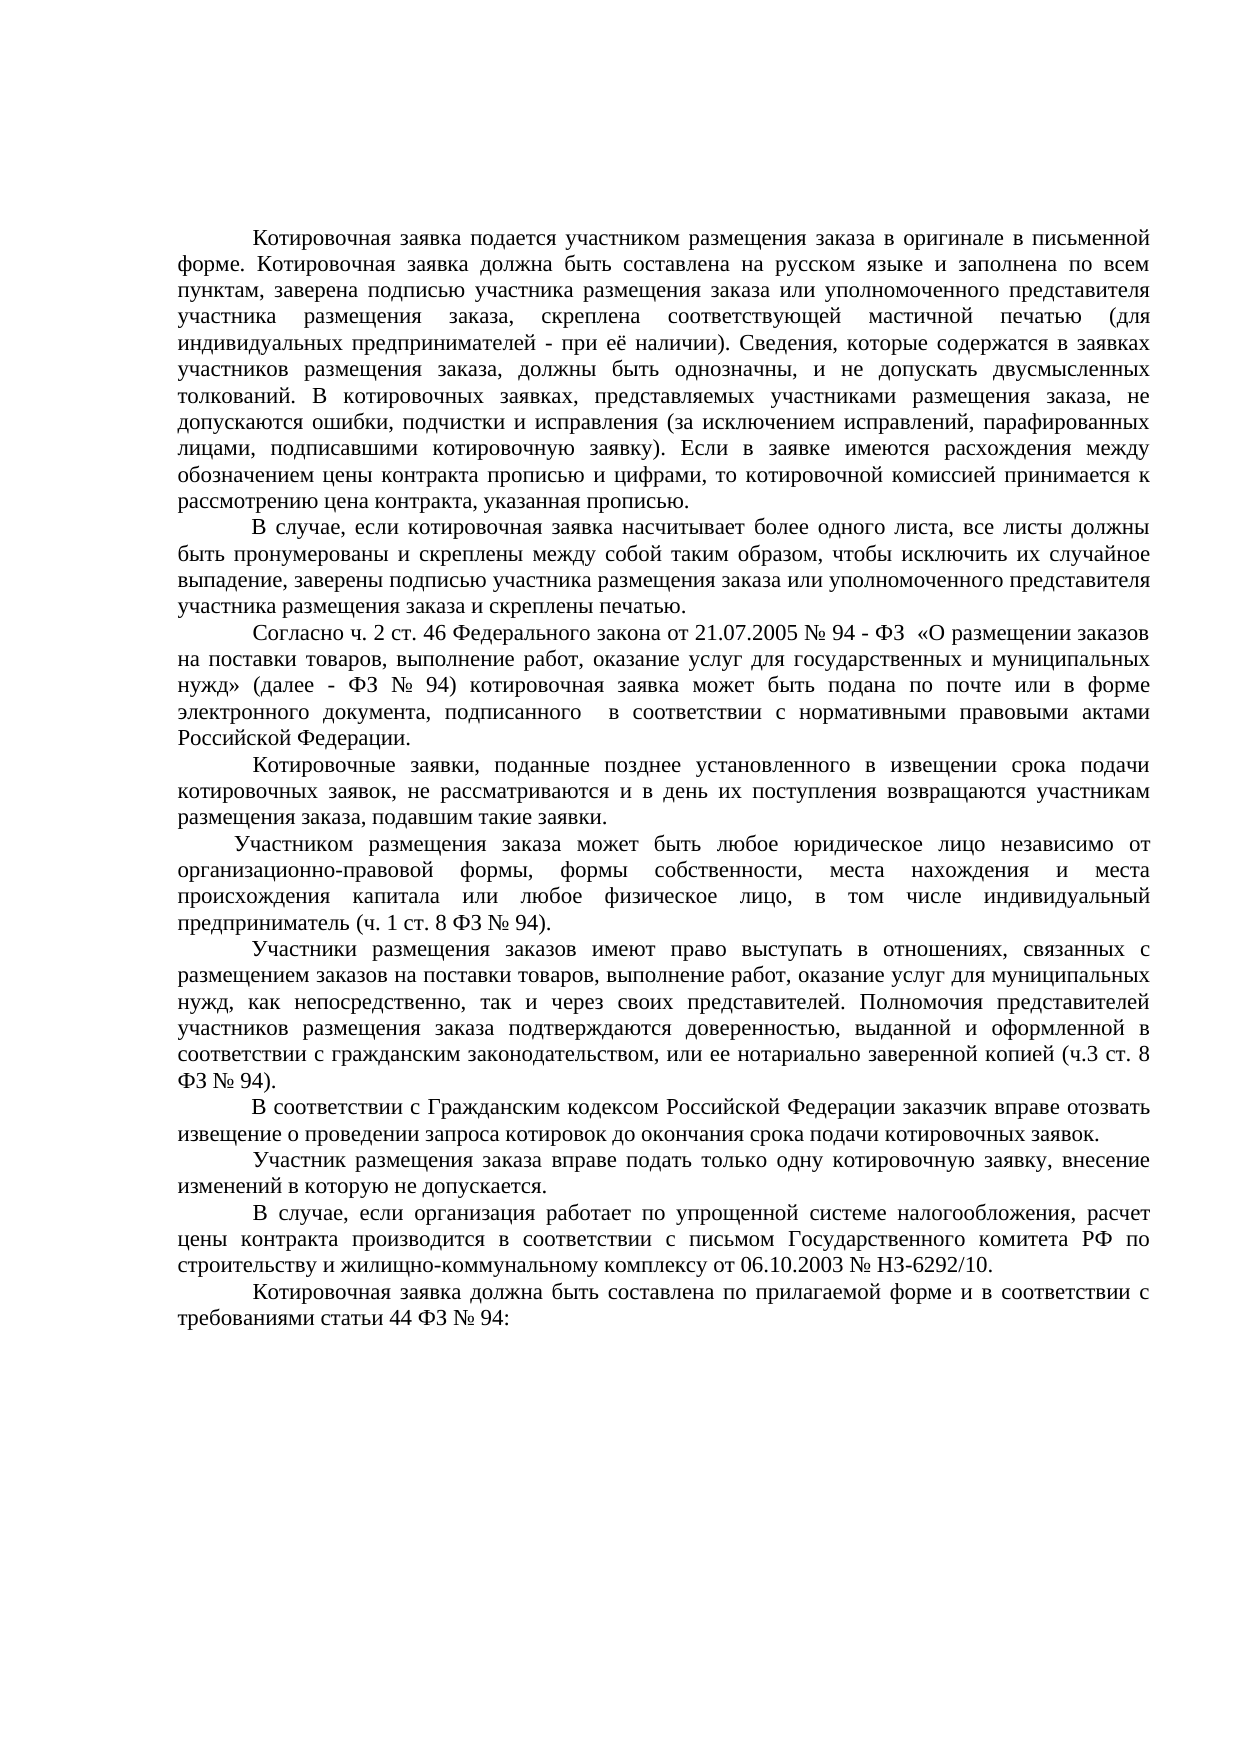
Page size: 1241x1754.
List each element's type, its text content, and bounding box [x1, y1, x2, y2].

text Участники размещения заказов имеют право выступать в отношениях, связанных с размещением заказов на поставки товаров, выполнение работ, оказание услуг для муниципальных нужд, как непосредственно, так и через своих представителей. Полномочия представителей участников размещения заказа подтверждаются доверенностью, выданной и оформленной в соответствии с гражданским законодательством, или ее нотариально заверенной копией (ч.3 ст. 8 ФЗ № 94). [177, 935, 1152, 1093]
text В случае, если организация работает по упрощенной системе налогообложения, расчет цены контракта производится в соответствии с письмом Государственного комитета РФ по строительству и жилищно-коммунальному комплексу от 06.10.2003 № НЗ-6292/10. [177, 1199, 1152, 1278]
text Участником размещения заказа может быть любое юридическое лицо независимо от организационно-правовой формы, формы собственности, места нахождения и места происхождения капитала или любое физическое лицо, в том числе индивидуальный предприниматель (ч. 1 ст. 8 ФЗ № 94). [177, 830, 1152, 935]
title Котировочная заявка должна быть составлена по прилагаемой форме и в соответствии с требованиями статьи 44 ФЗ № 94: [177, 1278, 1152, 1330]
title Согласно ч. 2 ст. 46 Федерального закона от 21.07.2005 № 94 - ФЗ «О размещении заказов на поставки товаров, выполнение работ, оказание услуг для государственных и муниципальных нужд» (далее - ФЗ № 94) котировочная заявка может быть подана по почте или в форме электронного документа, подписанного в соответствии с нормативными правовыми актами Российской Федерации. [177, 619, 1152, 751]
title Котировочные заявки, поданные позднее установленного в извещении срока подачи котировочных заявок, не рассматриваются и в день их поступления возвращаются участникам размещения заказа, подавшим такие заявки. [177, 751, 1152, 830]
title В соответствии с Гражданским кодексом Российской Федерации заказчик вправе отозвать извещение о проведении запроса котировок до окончания срока подачи котировочных заявок. [177, 1093, 1152, 1146]
title Участник размещения заказа вправе подать только одну котировочную заявку, внесение изменений в которую не допускается. [177, 1146, 1152, 1199]
text В случае, если котировочная заявка насчитывает более одного листа, все листы должны быть пронумерованы и скреплены между собой таким образом, чтобы исключить их случайное выпадение, заверены подписью участника размещения заказа или уполномоченного представителя участника размещения заказа и скреплены печатью. [177, 513, 1152, 619]
text Котировочная заявка подается участником размещения заказа в оригинале в письменной форме. Котировочная заявка должна быть составлена на русском языке и заполнена по всем пунктам, заверена подписью участника размещения заказа или уполномоченного представителя участника размещения заказа, скреплена соответствующей мастичной печатью (для индивидуальных предпринимателей - при её наличии). Сведения, которые содержатся в заявках участников размещения заказа, должны быть однозначны, и не допускать двусмысленных толкований. В котировочных заявках, представляемых участниками размещения заказа, не допускаются ошибки, подчистки и исправления (за исключением исправлений, парафированных лицами, подписавшими котировочную заявку). Если в заявке имеются расхождения между обозначением цены контракта прописью и цифрами, то котировочной комиссией принимается к рассмотрению цена контракта, указанная прописью. [177, 223, 1152, 513]
